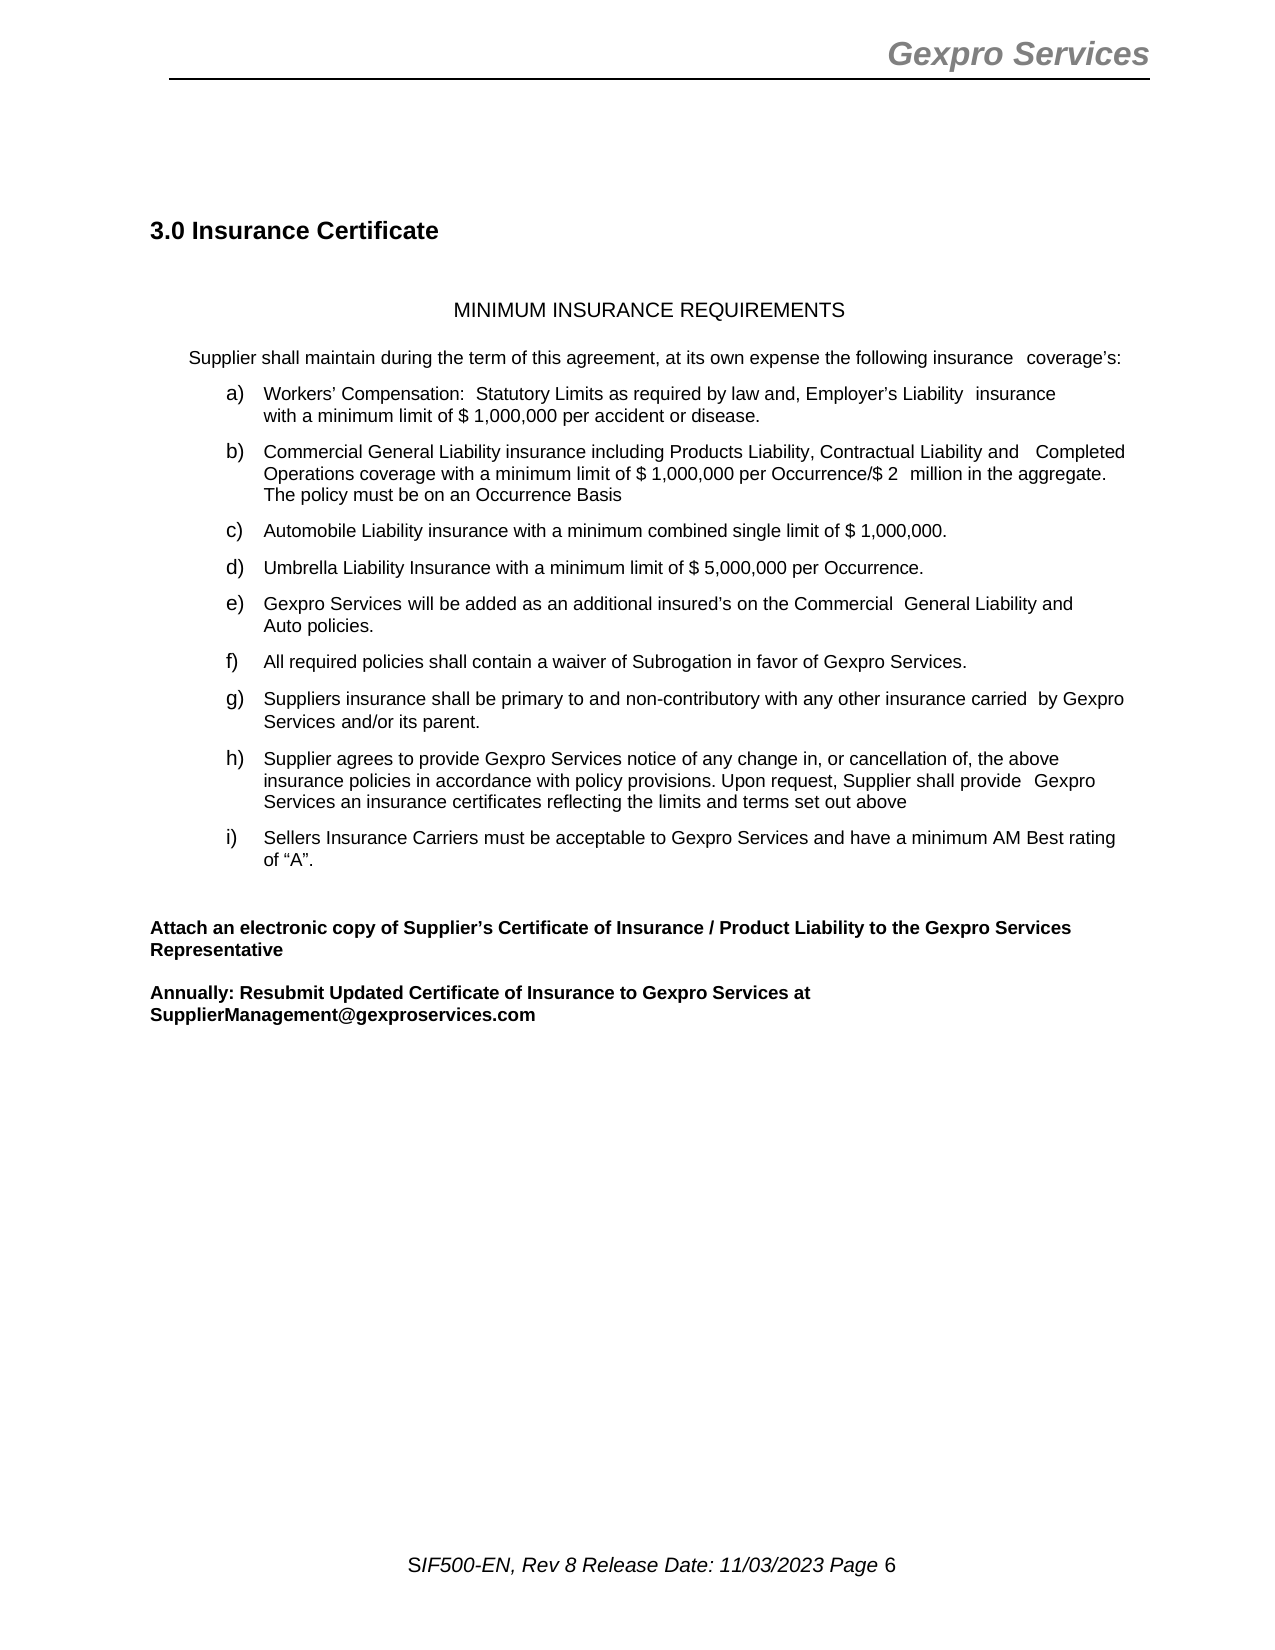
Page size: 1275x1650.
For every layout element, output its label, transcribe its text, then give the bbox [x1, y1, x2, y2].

list Commercial General Liability insurance including Products Liability, Contractual Liability and Completed Operations coverage with a minimum limit of $ 1,000,000 per Occurrence/$ 2 million in the aggregate. The policy must be on an Occurrence Basis [226, 439, 1133, 506]
list Suppliers insurance shall be primary to and non-contributory with any other insurance carried by Gexpro Services and/or its parent. [226, 685, 1137, 733]
text Annually: Resubmit Updated Certificate of Insurance to Gexpro Services at SupplierManagement@gexproservices.com [150, 982, 1153, 1025]
text Supplier shall maintain during the term of this agreement, at its own expense the following insurance coverage’s: [188, 347, 1134, 368]
subtitle 3.0 Insurance Certificate [150, 216, 1153, 245]
list Gexpro Services will be added as an additional insured’s on the Commercial General Liability and Auto policies. [226, 591, 1074, 637]
list Automobile Liability insurance with a minimum combined single limit of $ 1,000,000. [226, 518, 1153, 542]
list Sellers Insurance Carriers must be acceptable to Gexpro Services and have a minimum AM Best rating of “A”. [226, 825, 1137, 871]
list All required policies shall contain a waiver of Subrogation in favor of Gexpro Services. [226, 649, 1153, 673]
text MINIMUM INSURANCE REQUIREMENTS [440, 298, 858, 322]
list Workers’ Compensation: Statutory Limits as required by law and, Employer’s Liability insurance with a minimum limit of $ 1,000,000 per accident or disease. [226, 381, 1074, 426]
text Attach an electronic copy of Supplier’s Certificate of Insurance / Product Liability to the Gexpro Services Representative [150, 917, 1137, 960]
list Umbrella Liability Insurance with a minimum limit of $ 5,000,000 per Occurrence. [226, 554, 1153, 578]
list Supplier agrees to provide Gexpro Services notice of any change in, or cancellation of, the above insurance policies in accordance with policy provisions. Upon request, Supplier shall provide Gexpro Services an insurance certificates reflecting the limits and terms set out above [226, 746, 1133, 813]
